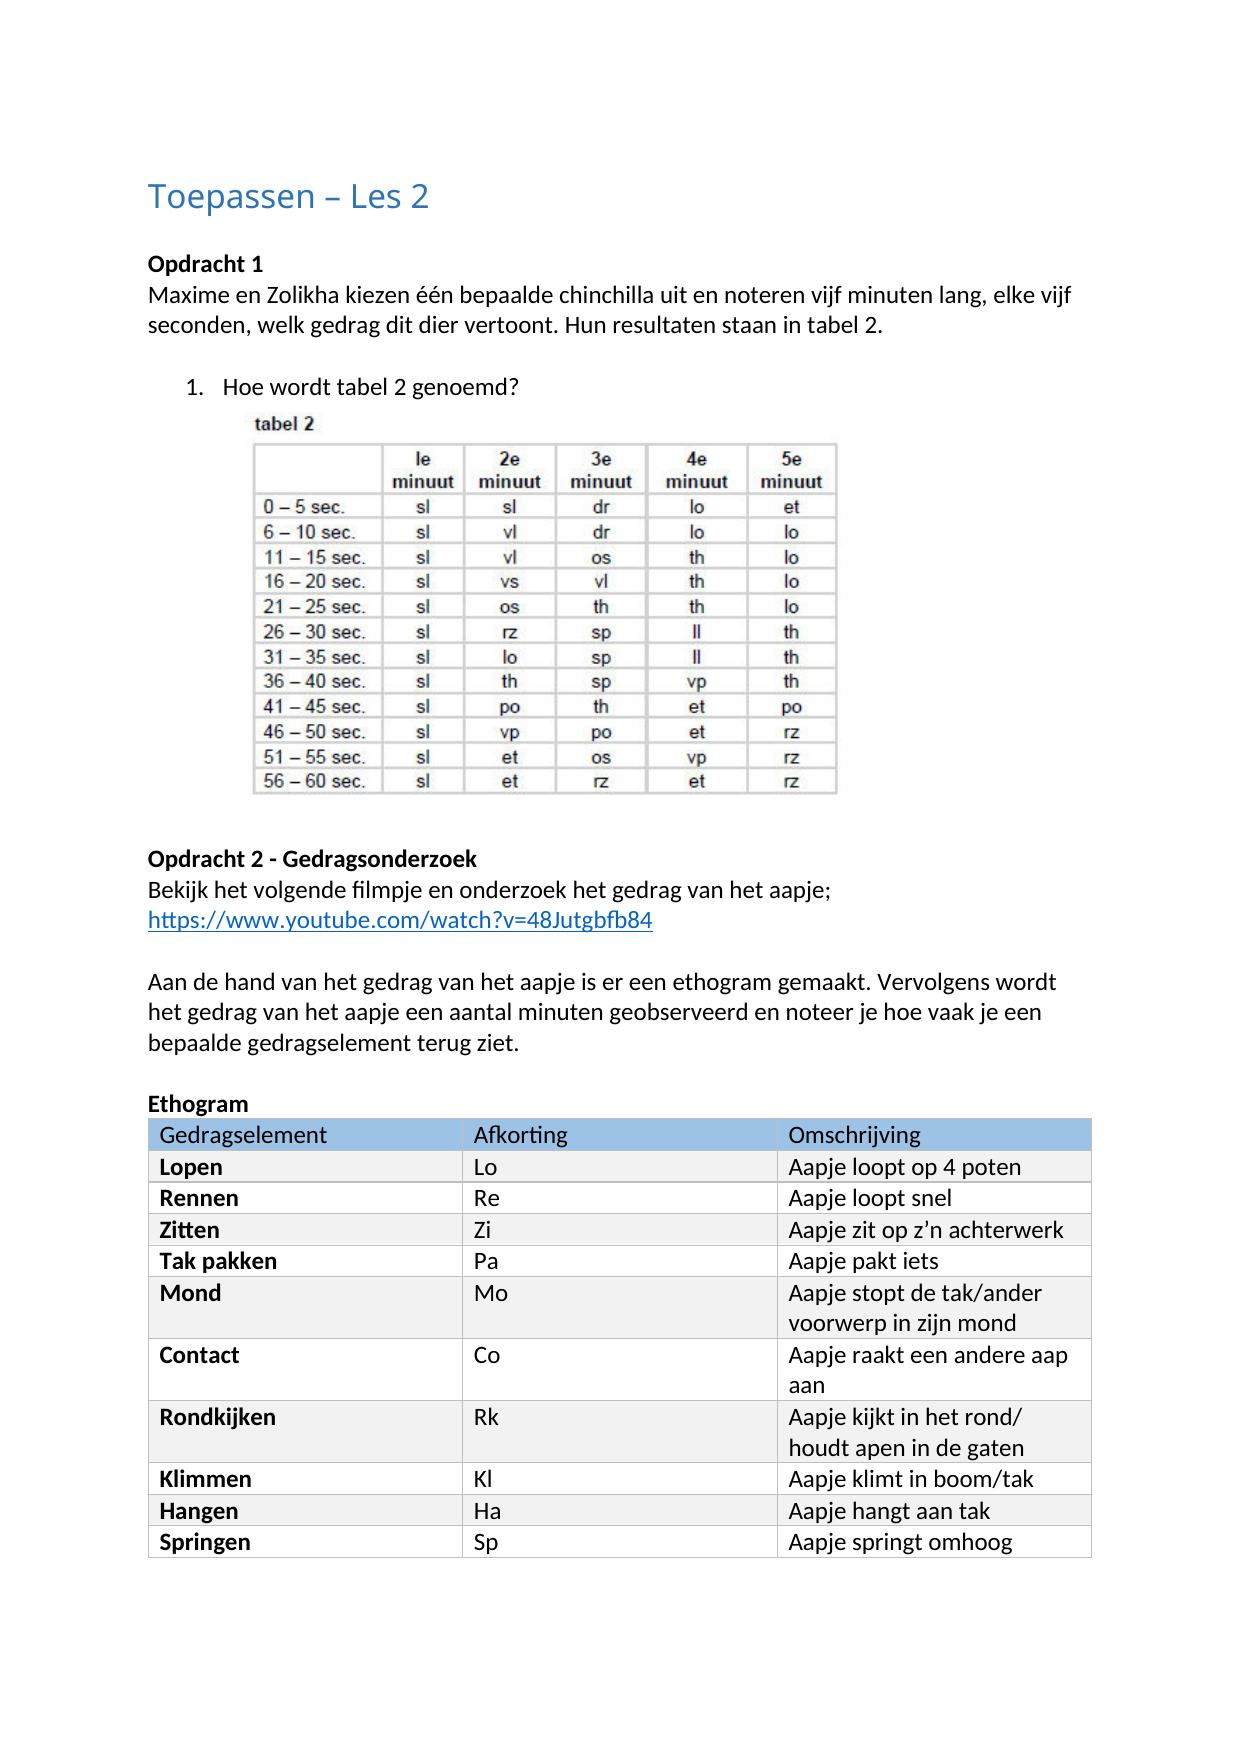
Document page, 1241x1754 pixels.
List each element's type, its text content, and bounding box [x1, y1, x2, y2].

table_cell Mond [149, 1277, 462, 1338]
table_cell Zitten [149, 1214, 462, 1244]
table_cell Aapje hangt aan tak [778, 1495, 1091, 1525]
text Bekijk het volgende filmpje en onderzoek het gedrag van het aapje; https://www.youtube.com/watch?v=48Jutgbfb84 [148, 874, 1093, 935]
table_cell Aapje springt omhoog [778, 1526, 1091, 1557]
table_cell Rondkijken [149, 1401, 462, 1462]
table_cell Klimmen [149, 1463, 462, 1494]
table_cell Aapje loopt op 4 poten [778, 1151, 1091, 1181]
table_cell Rennen [149, 1183, 462, 1213]
list Hoe wordt tabel 2 genoemd? [185, 371, 1093, 401]
table_cell Mo [463, 1277, 777, 1338]
table_cell Re [463, 1183, 777, 1213]
table_cell Lopen [149, 1151, 462, 1181]
table_cell Tak pakken [149, 1246, 462, 1276]
table_cell Aapje raakt een andere aap aan [778, 1339, 1091, 1400]
table_cell Aapje loopt snel [778, 1183, 1091, 1213]
table_cell Kl [463, 1463, 777, 1494]
text Ethogram [148, 1088, 1093, 1118]
table_cell Contact [149, 1339, 462, 1400]
table_cell Aapje pakt iets [778, 1246, 1091, 1276]
table_header Gedragselement [149, 1119, 462, 1150]
table_cell Zi [463, 1214, 777, 1244]
table_cell Rk [463, 1401, 777, 1462]
table_cell Aapje kijkt in het rond/ houdt apen in de gaten [778, 1401, 1091, 1462]
table_cell Hangen [149, 1495, 462, 1525]
text Opdracht 2 - Gedragsonderzoek [148, 843, 1093, 874]
picture [222, 401, 869, 813]
table_header Omschrijving [778, 1119, 1091, 1150]
subtitle Toepassen – Les 2 [148, 173, 1093, 218]
table_cell Aapje klimt in boom/tak [778, 1463, 1091, 1494]
table_cell Ha [463, 1495, 777, 1525]
table_cell Pa [463, 1246, 777, 1276]
table_cell Aapje zit op z’n achterwerk [778, 1214, 1091, 1244]
text Maxime en Zolikha kiezen één bepaalde chinchilla uit en noteren vijf minuten lang, elke vijf seconden, welk gedrag dit dier vertoont. Hun resultaten staan in tabel 2. [148, 279, 1093, 340]
table_cell Co [463, 1339, 777, 1400]
text Opdracht 1 [148, 248, 1093, 279]
table_cell Sp [463, 1526, 777, 1557]
table_header Afkorting [463, 1119, 777, 1150]
table_cell Aapje stopt de tak/ander voorwerp in zijn mond [778, 1277, 1091, 1338]
text Aan de hand van het gedrag van het aapje is er een ethogram gemaakt. Vervolgens wordt het gedrag van het aapje een aantal minuten geobserveerd en noteer je hoe vaak je een bepaalde gedragselement terug ziet. [148, 966, 1093, 1057]
table_cell Springen [149, 1526, 462, 1557]
table_cell Lo [463, 1151, 777, 1181]
